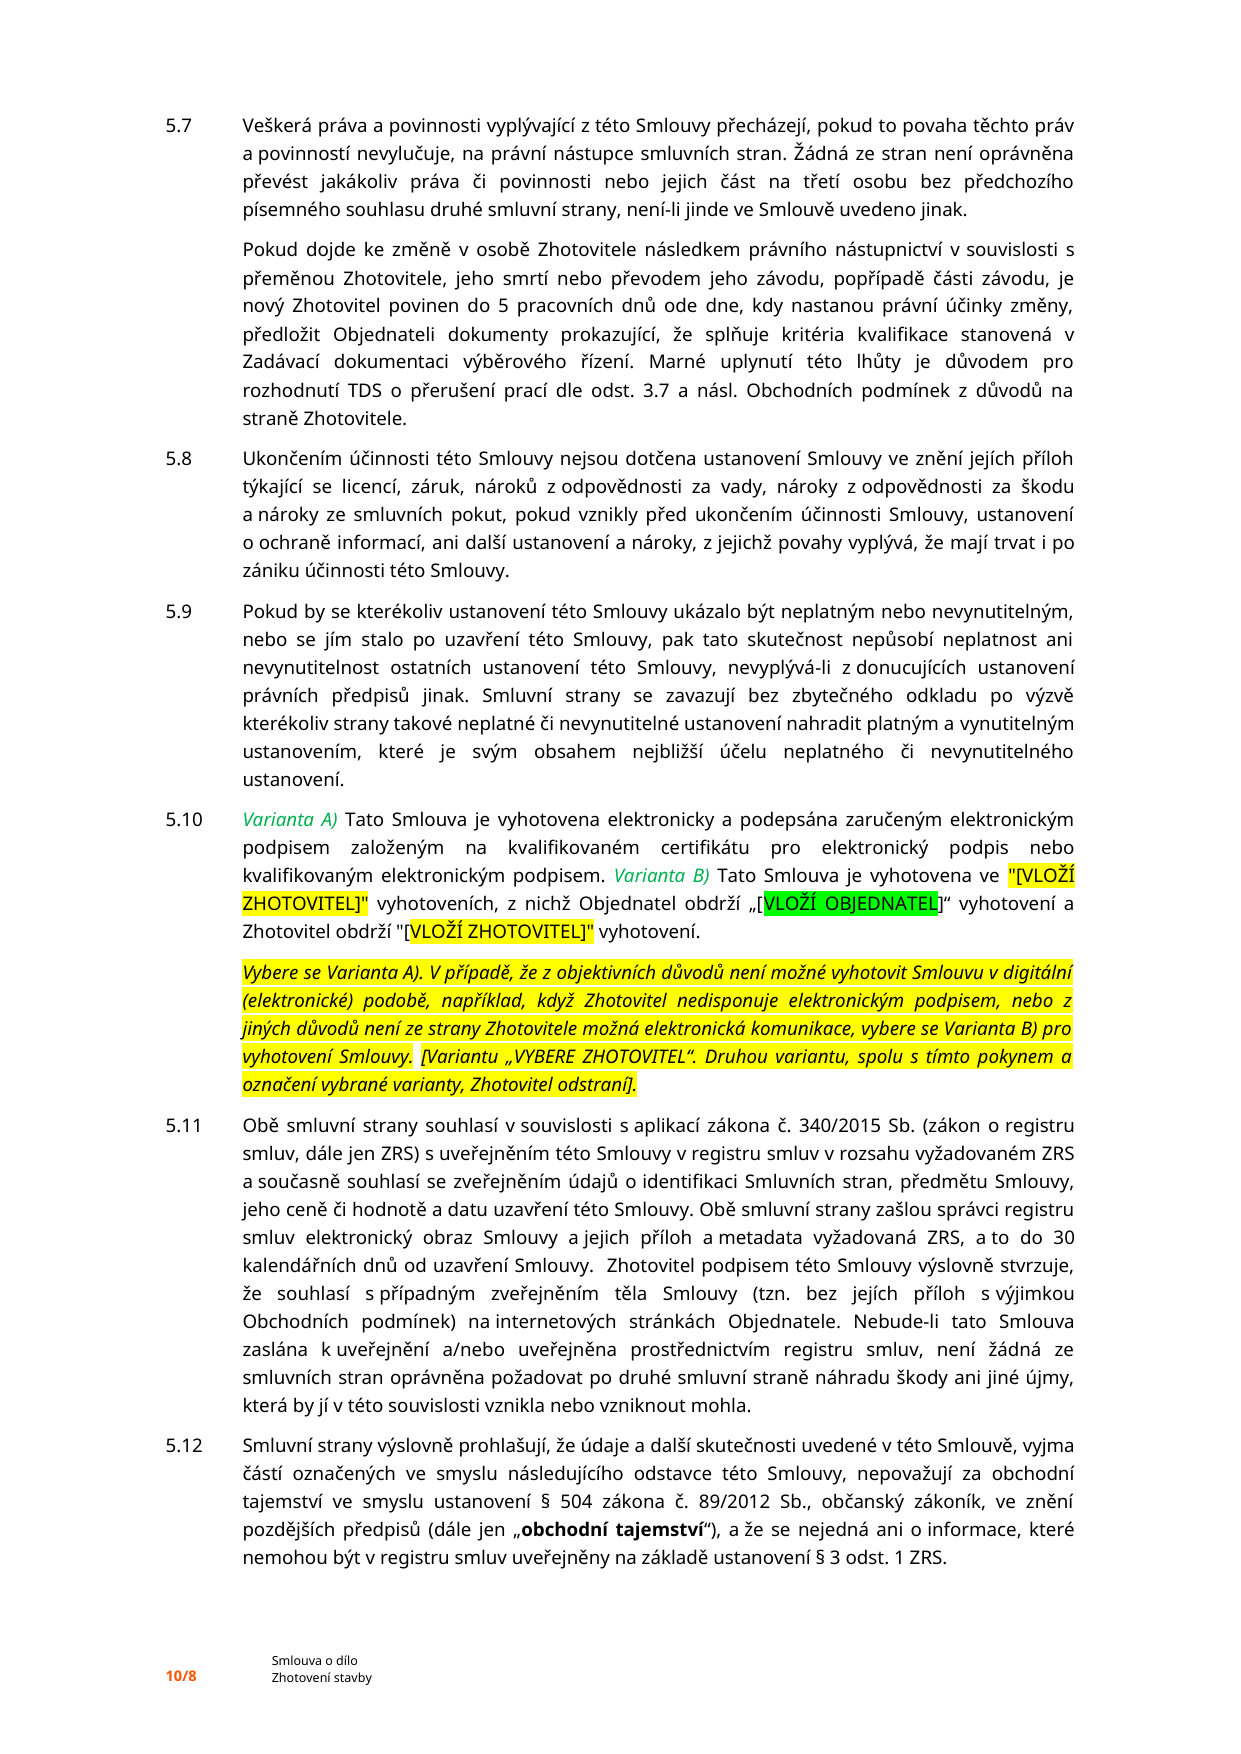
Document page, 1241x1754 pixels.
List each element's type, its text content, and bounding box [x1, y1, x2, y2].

text Pokud by se kterékoliv ustanovení této Smlouvy ukázalo být neplatným nebo nevynutitelným, nebo se jím stalo po uzavření této Smlouvy, pak tato skutečnost nepůsobí neplatnost ani nevynutitelnost ostatních ustanovení této Smlouvy, nevyplývá-li z donucujících ustanovení právních předpisů jinak. Smluvní strany se zavazují bez zbytečného odkladu po výzvě kterékoliv strany takové neplatné či nevynutitelné ustanovení nahradit platným a vynutitelným ustanovením, které je svým obsahem nejbližší účelu neplatného či nevynutitelného ustanovení. [165, 598, 1075, 792]
text Veškerá práva a povinnosti vyplývající z této Smlouvy přecházejí, pokud to povaha těchto práv a povinností nevylučuje, na právní nástupce smluvních stran. Žádná ze stran není oprávněna převést jakákoliv práva či povinnosti nebo jejich část na třetí osobu bez předchozího písemného souhlasu druhé smluvní strany, není-li jinde ve Smlouvě uvedeno jinak. [165, 112, 1075, 222]
list Vybere se Varianta A). V případě, že z objektivních důvodů není možné vyhotovit Smlouvu v digitální (elektronické) podobě, například, když Zhotovitel nedisponuje elektronickým podpisem, nebo z jiných důvodů není ze strany Zhotovitele možná elektronická komunikace, vybere se Varianta B) pro vyhotovení Smlouvy. [Variantu „VYBERE ZHOTOVITEL“. Druhou variantu, spolu s tímto pokynem a označení vybrané varianty, Zhotovitel odstraní]. [242, 959, 1075, 1097]
text Smluvní strany výslovně prohlašují, že údaje a další skutečnosti uvedené v této Smlouvě, vyjma částí označených ve smyslu následujícího odstavce této Smlouvy, nepovažují za obchodní tajemství ve smyslu ustanovení § 504 zákona č. 89/2012 Sb., občanský zákoník, ve znění pozdějších předpisů (dále jen „obchodní tajemství“), a že se nejedná ani o informace, které nemohou být v registru smluv uveřejněny na základě ustanovení § 3 odst. 1 ZRS. [165, 1433, 1075, 1570]
text Obě smluvní strany souhlasí v souvislosti s aplikací zákona č. 340/2015 Sb. (zákon o registru smluv, dále jen ZRS) s uveřejněním této Smlouvy v registru smluv v rozsahu vyžadovaném ZRS a současně souhlasí se zveřejněním údajů o identifikaci Smluvních stran, předmětu Smlouvy, jeho ceně či hodnotě a datu uzavření této Smlouvy. Obě smluvní strany zašlou správci registru smluv elektronický obraz Smlouvy a jejich příloh a metadata vyžadovaná ZRS, a to do 30 kalendářních dnů od uzavření Smlouvy. Zhotovitel podpisem této Smlouvy výslovně stvrzuje, že souhlasí s případným zveřejněním těla Smlouvy (tzn. bez jejích příloh s výjimkou Obchodních podmínek) na internetových stránkách Objednatele. Nebude-li tato Smlouva zaslána k uveřejnění a/nebo uveřejněna prostřednictvím registru smluv, není žádná ze smluvních stran oprávněna požadovat po druhé smluvní straně náhradu škody ani jiné újmy, která by jí v této souvislosti vznikla nebo vzniknout mohla. [165, 1112, 1075, 1418]
text Varianta A) Tato Smlouva je vyhotovena elektronicky a podepsána zaručeným elektronickým podpisem založeným na kvalifikovaném certifikátu pro elektronický podpis nebo kvalifikovaným elektronickým podpisem. Varianta B) Tato Smlouva je vyhotovena ve "[VLOŽÍ ZHOTOVITEL]" vyhotoveních, z nichž Objednatel obdrží „[VLOŽÍ OBJEDNATEL]“ vyhotovení a Zhotovitel obdrží "[VLOŽÍ ZHOTOVITEL]" vyhotovení. [165, 807, 1075, 944]
list Pokud dojde ke změně v osobě Zhotovitele následkem právního nástupnictví v souvislosti s přeměnou Zhotovitele, jeho smrtí nebo převodem jeho závodu, popřípadě části závodu, je nový Zhotovitel povinen do 5 pracovních dnů ode dne, kdy nastanou právní účinky změny, předložit Objednateli dokumenty prokazující, že splňuje kritéria kvalifikace stanovená v Zadávací dokumentaci výběrového řízení. Marné uplynutí této lhůty je důvodem pro rozhodnutí TDS o přerušení prací dle odst. 3.7 a násl. Obchodních podmínek z důvodů na straně Zhotovitele. [242, 237, 1075, 430]
text Ukončením účinnosti této Smlouvy nejsou dotčena ustanovení Smlouvy ve znění jejích příloh týkající se licencí, záruk, nároků z odpovědnosti za vady, nároky z odpovědnosti za škodu a nároky ze smluvních pokut, pokud vznikly před ukončením účinnosti Smlouvy, ustanovení o ochraně informací, ani další ustanovení a nároky, z jejichž povahy vyplývá, že mají trvat i po zániku účinnosti této Smlouvy. [165, 445, 1075, 583]
